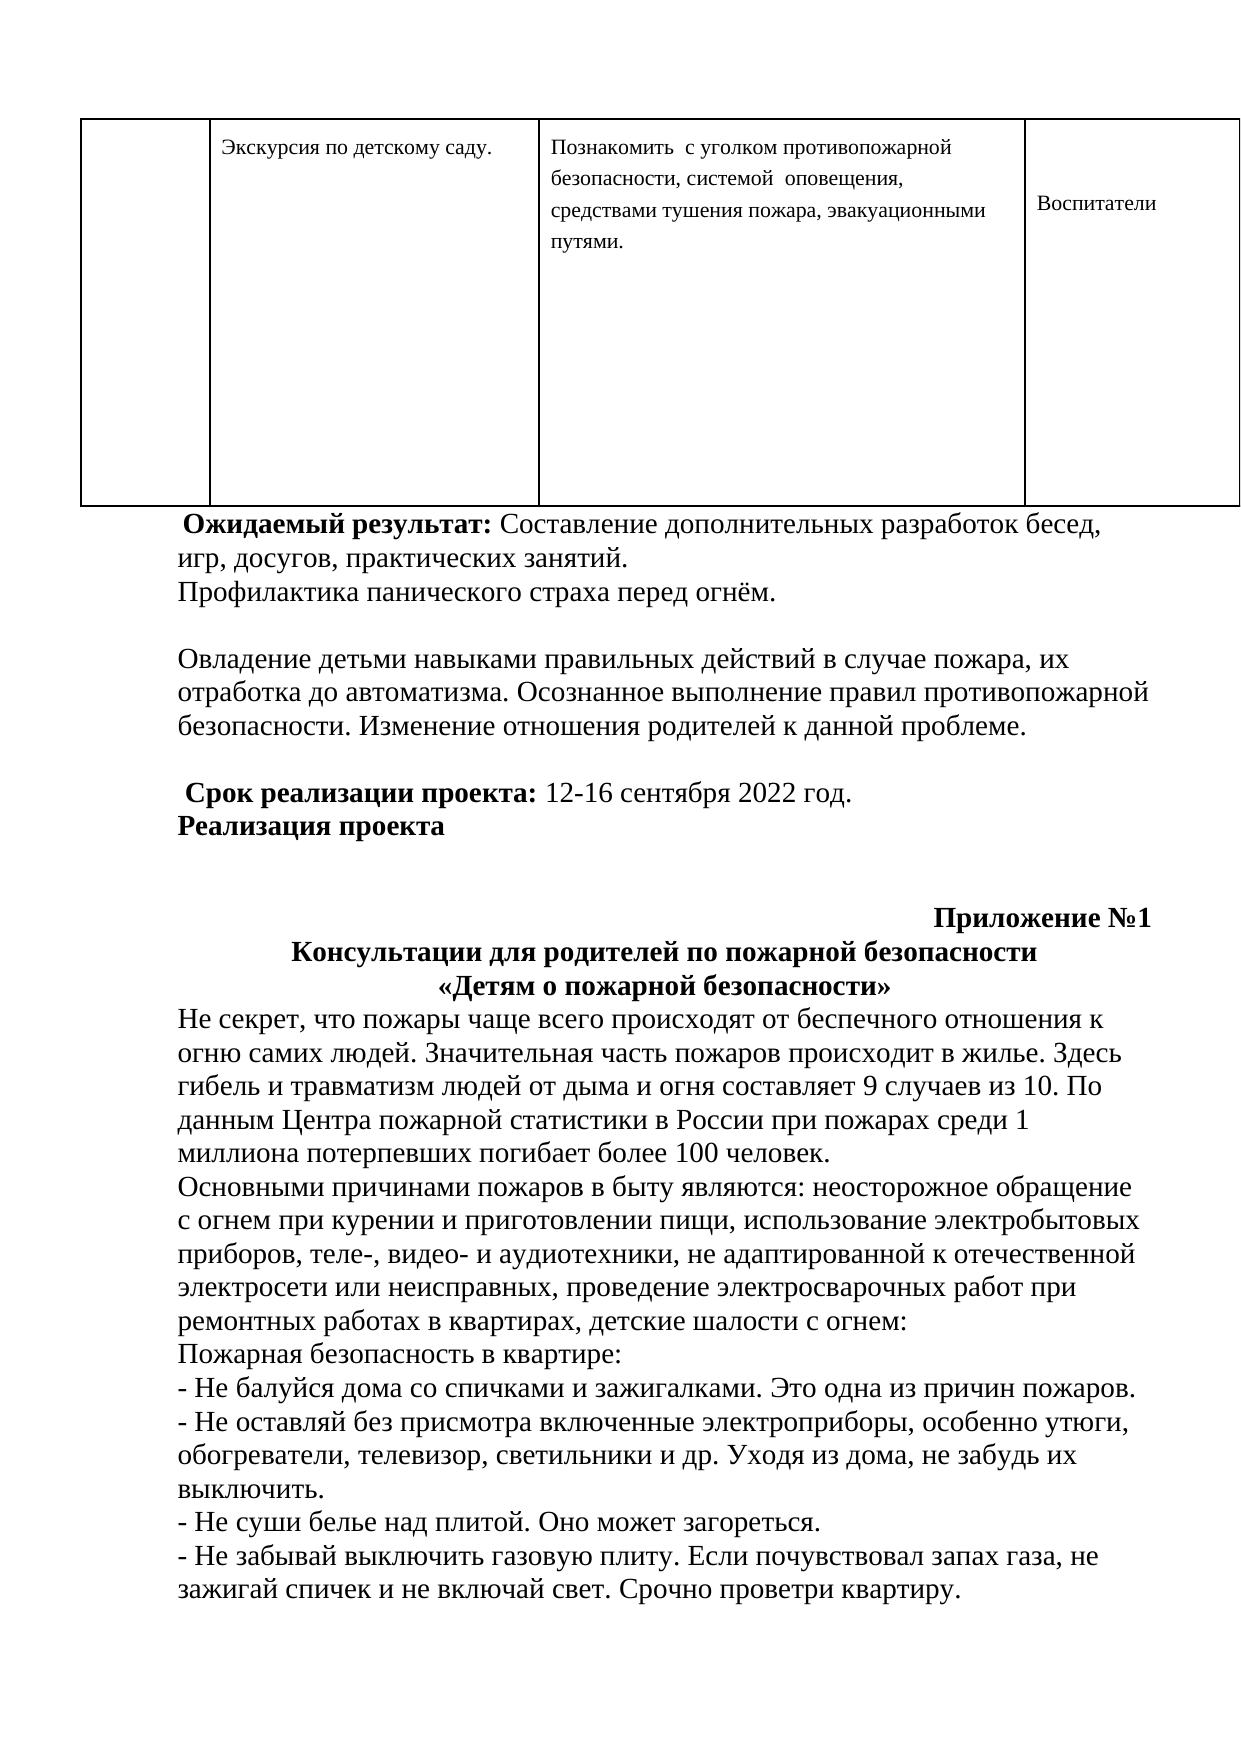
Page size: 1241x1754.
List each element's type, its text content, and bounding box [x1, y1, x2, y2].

table_cell Экскурсия по детскому саду. [211, 120, 538, 504]
text Основными причинами пожаров в быту являются: неосторожное обращение с огнем при курении и приготовлении пищи, использование электробытовых приборов, теле-, видео- и аудиотехники, не адаптированной к отечественной электросети или неисправных, проведение электросварочных работ при ремонтных работах в квартирах, детские шалости с огнем: [177, 1169, 1152, 1337]
table_cell Воспитатели [1026, 120, 1239, 504]
text - Не оставляй без присмотра включенные электроприборы, особенно утюги, обогреватели, телевизор, светильники и др. Уходя из дома, не забудь их выключить. [177, 1404, 1152, 1504]
text Овладение детьми навыками правильных действий в случае пожара, их отработка до автоматизма. Осознанное выполнение правил противопожарной безопасности. Изменение отношения родителей к данной проблеме. [177, 641, 1152, 741]
text Консультации для родителей по пожарной безопасности [177, 934, 1152, 968]
text - Не суши белье над плитой. Оно может загореться. [177, 1504, 1152, 1538]
text Ожидаемый результат: Составление дополнительных разработок бесед, игр, досугов, практических занятий. [177, 507, 1152, 574]
text Пожарная безопасность в квартире: [177, 1337, 1152, 1370]
text «Детям о пожарной безопасности» [177, 968, 1152, 1001]
text Профилактика панического страха перед огнём. [177, 574, 1152, 607]
table_cell Познакомить с уголком противопожарной безопасности, системой оповещения, средствами тушения пожара, эвакуационными путями. [540, 120, 1024, 504]
text Приложение №1 [177, 901, 1152, 934]
text - Не балуйся дома со спичками и зажигалками. Это одна из причин пожаров. [177, 1370, 1152, 1404]
text Реализация проекта [177, 808, 1152, 842]
text - Не забывай выключить газовую плиту. Если почувствовал запах газа, не зажигай спичек и не включай свет. Срочно проветри квартиру. [177, 1538, 1152, 1605]
text Срок реализации проекта: 12-16 сентября 2022 год. [177, 775, 1152, 808]
text Не секрет, что пожары чаще всего происходят от беспечного отношения к огню самих людей. Значительная часть пожаров происходит в жилье. Здесь гибель и травматизм людей от дыма и огня составляет 9 случаев из 10. По данным Центра пожарной статистики в России при пожарах среди 1 миллиона потерпевших погибает более 100 человек. [177, 1001, 1152, 1169]
